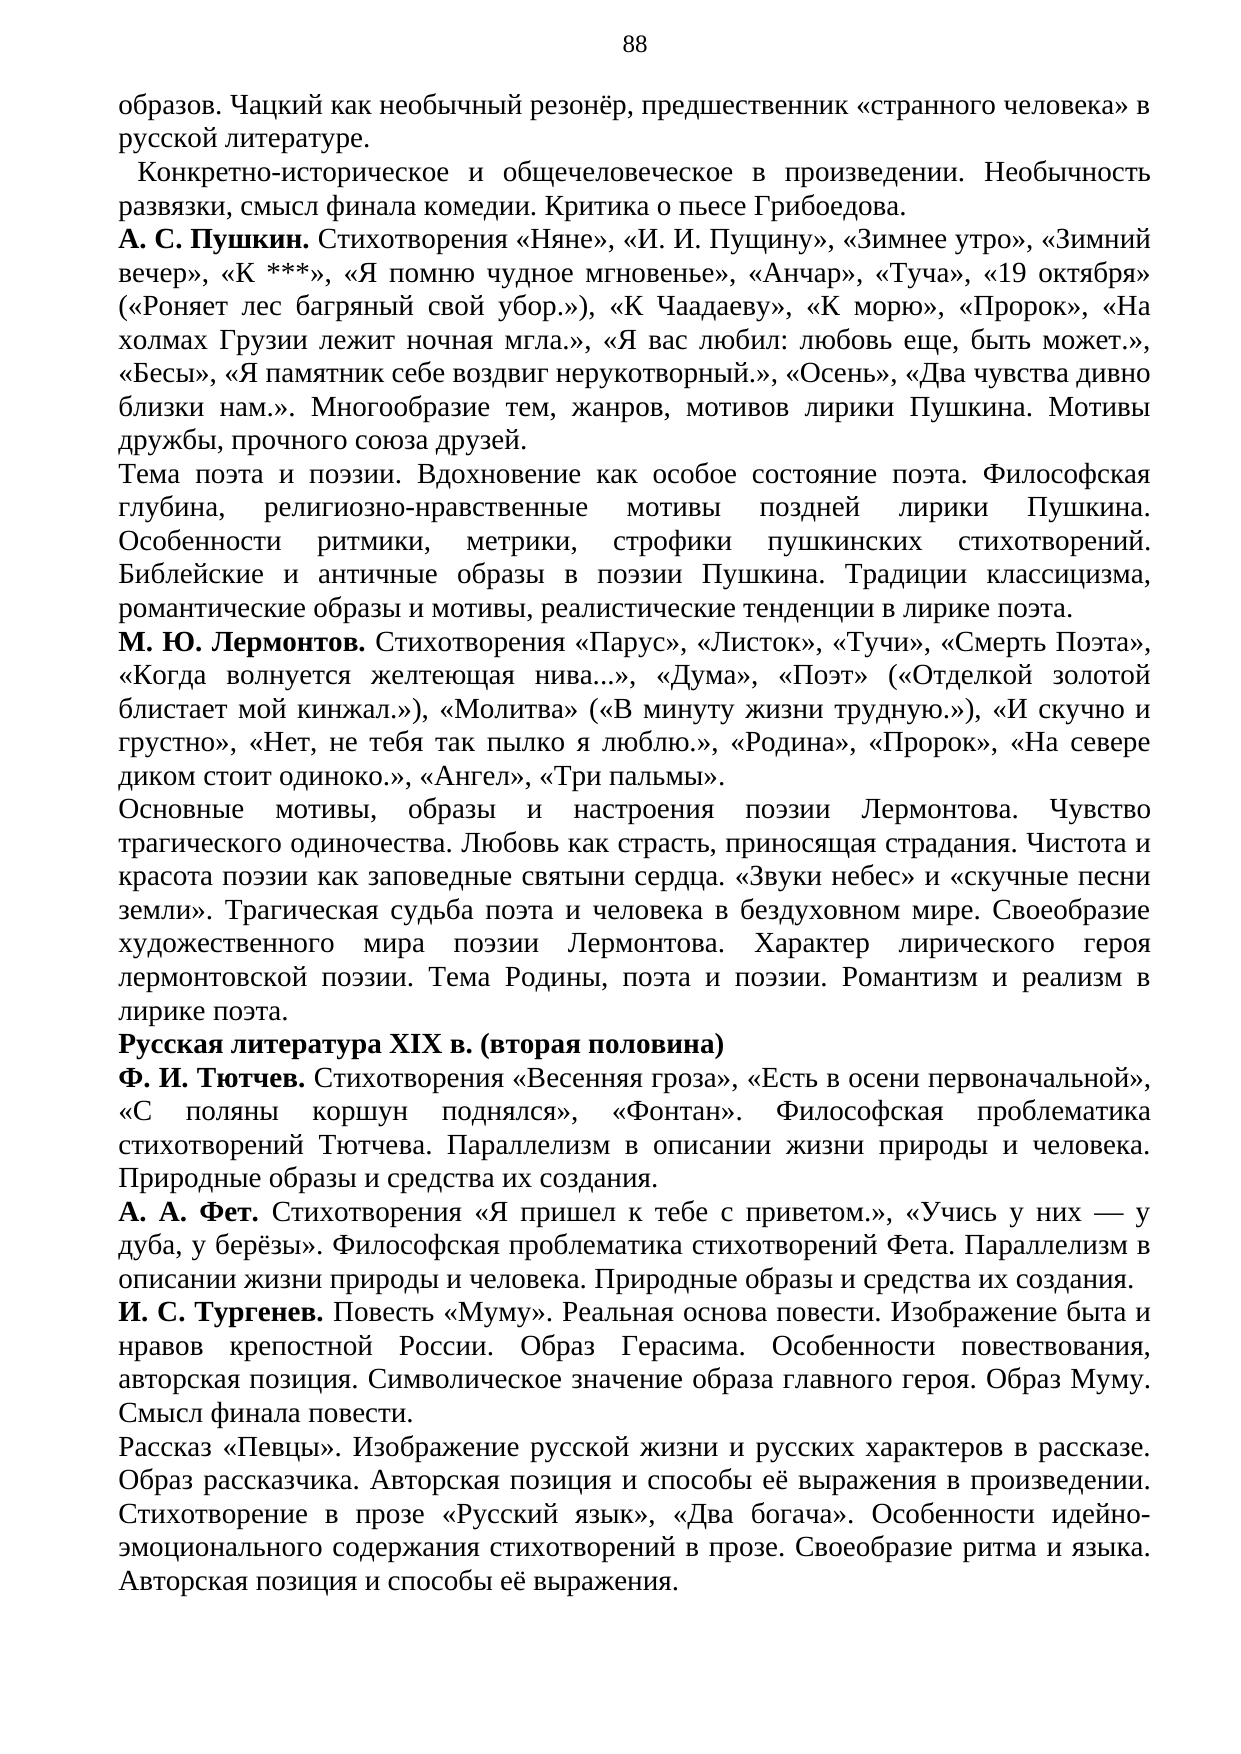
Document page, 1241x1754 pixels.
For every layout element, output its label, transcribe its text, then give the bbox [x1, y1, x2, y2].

text Конкретно-историческое и общечеловеческое в произведении. Необычность развязки, смысл финала комедии. Критика о пьесе Грибоедова. [118, 154, 1152, 221]
text А. С. Пушкин. Стихотворения «Няне», «И. И. Пущину», «Зимнее утро», «Зимний вечер», «К ***», «Я помню чудное мгновенье», «Анчар», «Туча», «19 октября» («Роняет лес багряный свой убор.»), «К Чаадаеву», «К морю», «Пророк», «На холмах Грузии лежит ночная мгла.», «Я вас любил: любовь еще, быть может.», «Бесы», «Я памятник себе воздвиг нерукотворный.», «Осень», «Два чувства дивно близки нам.». Многообразие тем, жанров, мотивов лирики Пушкина. Мотивы дружбы, прочного союза друзей. [118, 221, 1152, 456]
text А. А. Фет. Стихотворения «Я пришел к тебе с приветом.», «Учись у них — у дуба, у берёзы». Философская проблематика стихотворений Фета. Параллелизм в описании жизни природы и человека. Природные образы и средства их создания. [118, 1194, 1152, 1294]
text И. С. Тургенев. Повесть «Муму». Реальная основа повести. Изображение быта и нравов крепостной России. Образ Герасима. Особенности повествования, авторская позиция. Символическое значение образа главного героя. Образ Муму. Смысл финала повести. [118, 1294, 1152, 1429]
text М. Ю. Лермонтов. Стихотворения «Парус», «Листок», «Тучи», «Смерть Поэта», «Когда волнуется желтеющая нива...», «Дума», «Поэт» («Отделкой золотой блистает мой кинжал.»), «Молитва» («В минуту жизни трудную.»), «И скучно и грустно», «Нет, не тебя так пылко я люблю.», «Родина», «Пророк», «На севере диком стоит одиноко.», «Ангел», «Три пальмы». [118, 624, 1152, 791]
text Основные мотивы, образы и настроения поэзии Лермонтова. Чувство трагического одиночества. Любовь как страсть, приносящая страдания. Чистота и красота поэзии как заповедные святыни сердца. «Звуки небес» и «скучные песни земли». Трагическая судьба поэта и человека в бездуховном мире. Своеобразие художественного мира поэзии Лермонтова. Характер лирического героя лермонтовской поэзии. Тема Родины, поэта и поэзии. Романтизм и реализм в лирике поэта. [118, 791, 1152, 1026]
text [118, 87, 1152, 154]
text Русская литература XIX в. (вторая половина) [118, 1026, 1152, 1060]
text Рассказ «Певцы». Изображение русской жизни и русских характеров в рассказе. Образ рассказчика. Авторская позиция и способы её выражения в произведении. Стихотворение в прозе «Русский язык», «Два богача». Особенности идейно-эмоционального содержания стихотворений в прозе. Своеобразие ритма и языка. Авторская позиция и способы её выражения. [118, 1429, 1152, 1596]
text Ф. И. Тютчев. Стихотворения «Весенняя гроза», «Есть в осени первоначальной», «С поляны коршун поднялся», «Фонтан». Философская проблематика стихотворений Тютчева. Параллелизм в описании жизни природы и человека. Природные образы и средства их создания. [118, 1060, 1152, 1194]
text Тема поэта и поэзии. Вдохновение как особое состояние поэта. Философская глубина, религиозно-нравственные мотивы поздней лирики Пушкина. Особенности ритмики, метрики, строфики пушкинских стихотворений. Библейские и античные образы в поэзии Пушкина. Традиции классицизма, романтические образы и мотивы, реалистические тенденции в лирике поэта. [118, 456, 1152, 624]
